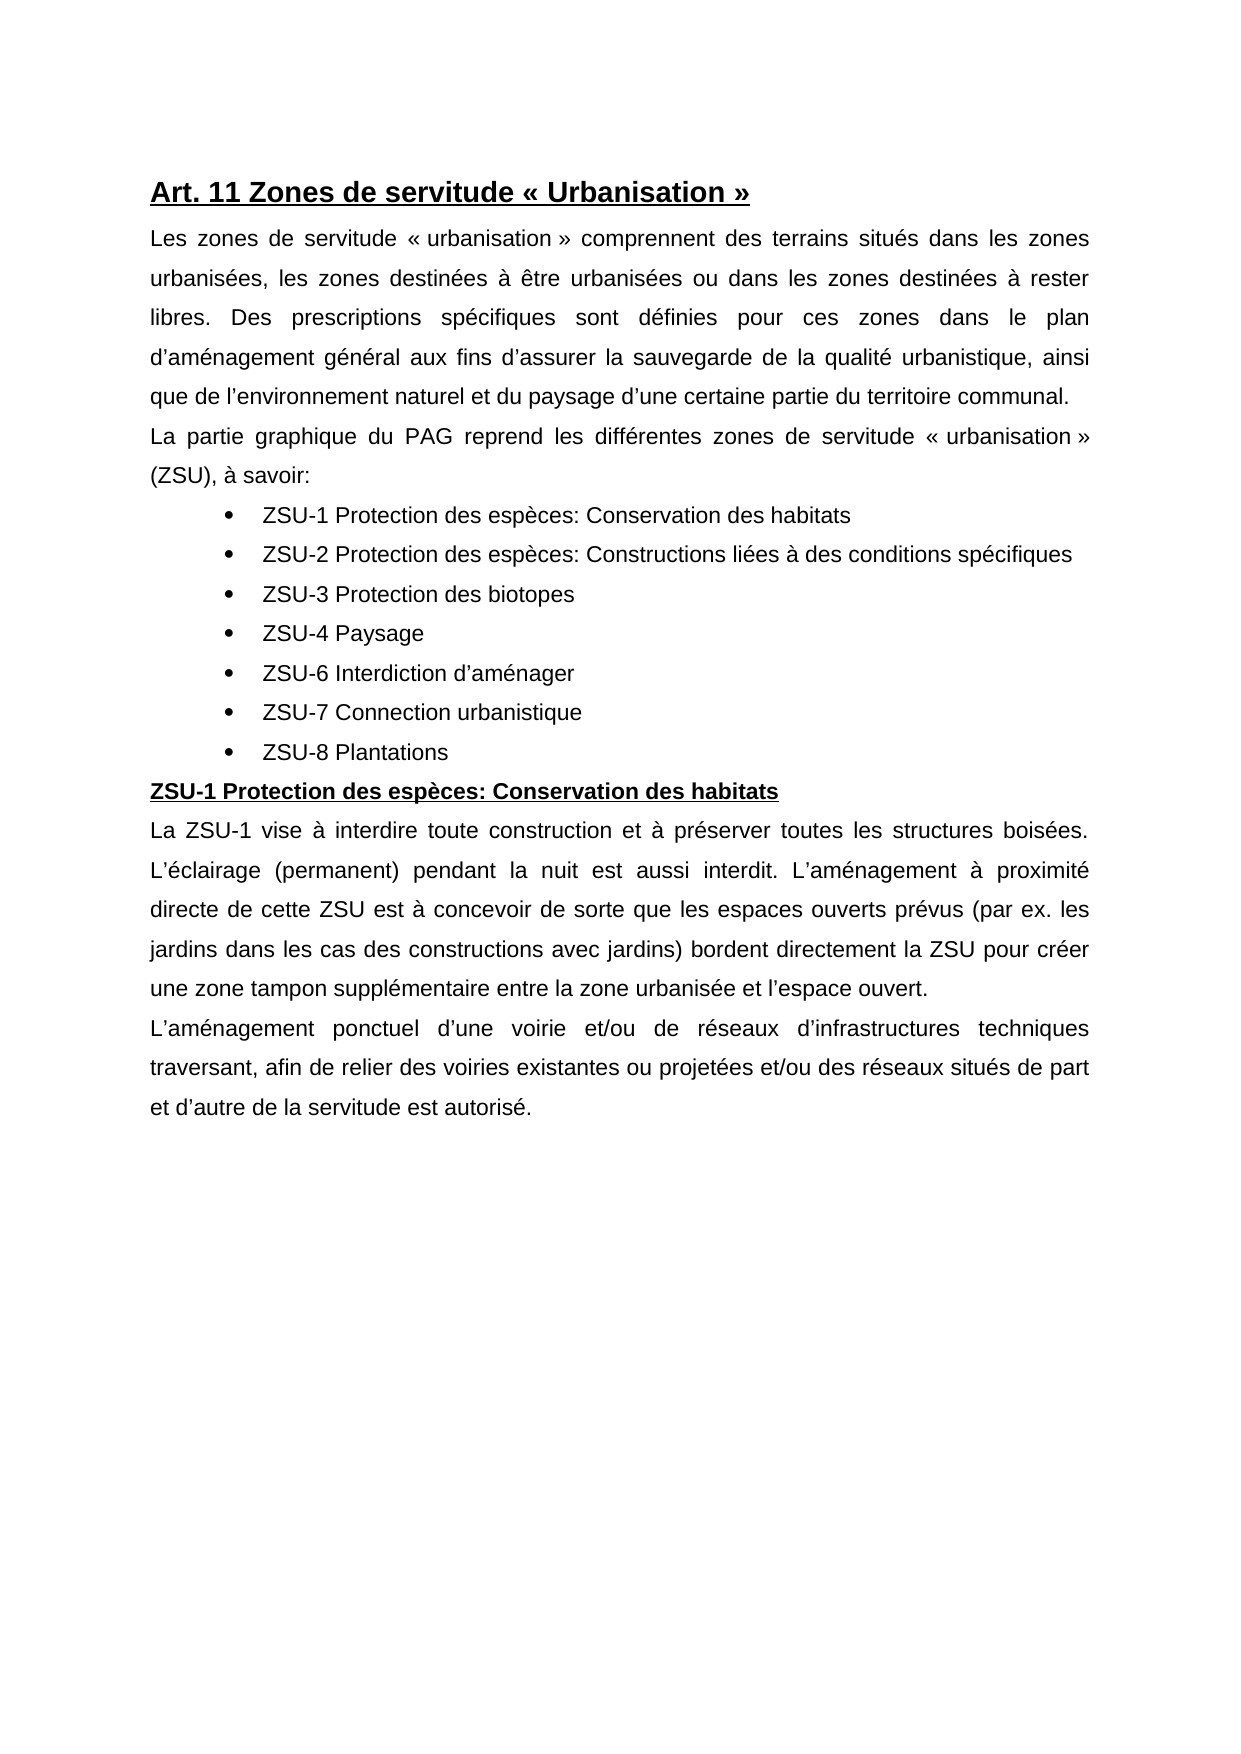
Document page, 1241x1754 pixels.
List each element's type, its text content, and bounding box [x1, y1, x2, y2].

list ZSU-6 Interdiction d’aménager [225, 659, 1090, 686]
list ZSU-7 Connection urbanistique [225, 699, 1090, 725]
text ZSU-1 Protection des espèces: Conservation des habitats [150, 778, 1090, 804]
text L’aménagement ponctuel d’une voirie et/ou de réseaux d’infrastructures techniques traversant, afin de relier des voiries existantes ou projetées et/ou des réseaux situés de part et d’autre de la servitude est autorisé. [150, 1015, 1090, 1120]
subtitle Art. 11 Zones de servitude « Urbanisation » [150, 175, 1090, 208]
list ZSU-1 Protection des espèces: Conservation des habitats [225, 502, 1090, 528]
list ZSU-8 Plantations [225, 738, 1090, 765]
list ZSU-3 Protection des biotopes [225, 581, 1090, 607]
list ZSU-4 Paysage [225, 620, 1090, 646]
list ZSU-2 Protection des espèces: Constructions liées à des conditions spécifiques [225, 541, 1090, 567]
text La ZSU-1 vise à interdire toute construction et à préserver toutes les structures boisées. L’éclairage (permanent) pendant la nuit est aussi interdit. L’aménagement à proximité directe de cette ZSU est à concevoir de sorte que les espaces ouverts prévus (par ex. les jardins dans les cas des constructions avec jardins) bordent directement la ZSU pour créer une zone tampon supplémentaire entre la zone urbanisée et l’espace ouvert. [150, 817, 1090, 1002]
text Les zones de servitude « urbanisation » comprennent des terrains situés dans les zones urbanisées, les zones destinées à être urbanisées ou dans les zones destinées à rester libres. Des prescriptions spécifiques sont définies pour ces zones dans le plan d’aménagement général aux fins d’assurer la sauvegarde de la qualité urbanistique, ainsi que de l’environnement naturel et du paysage d’une certaine partie du territoire communal. [150, 225, 1090, 409]
text La partie graphique du PAG reprend les différentes zones de servitude « urbanisation » (ZSU), à savoir: [150, 423, 1090, 488]
